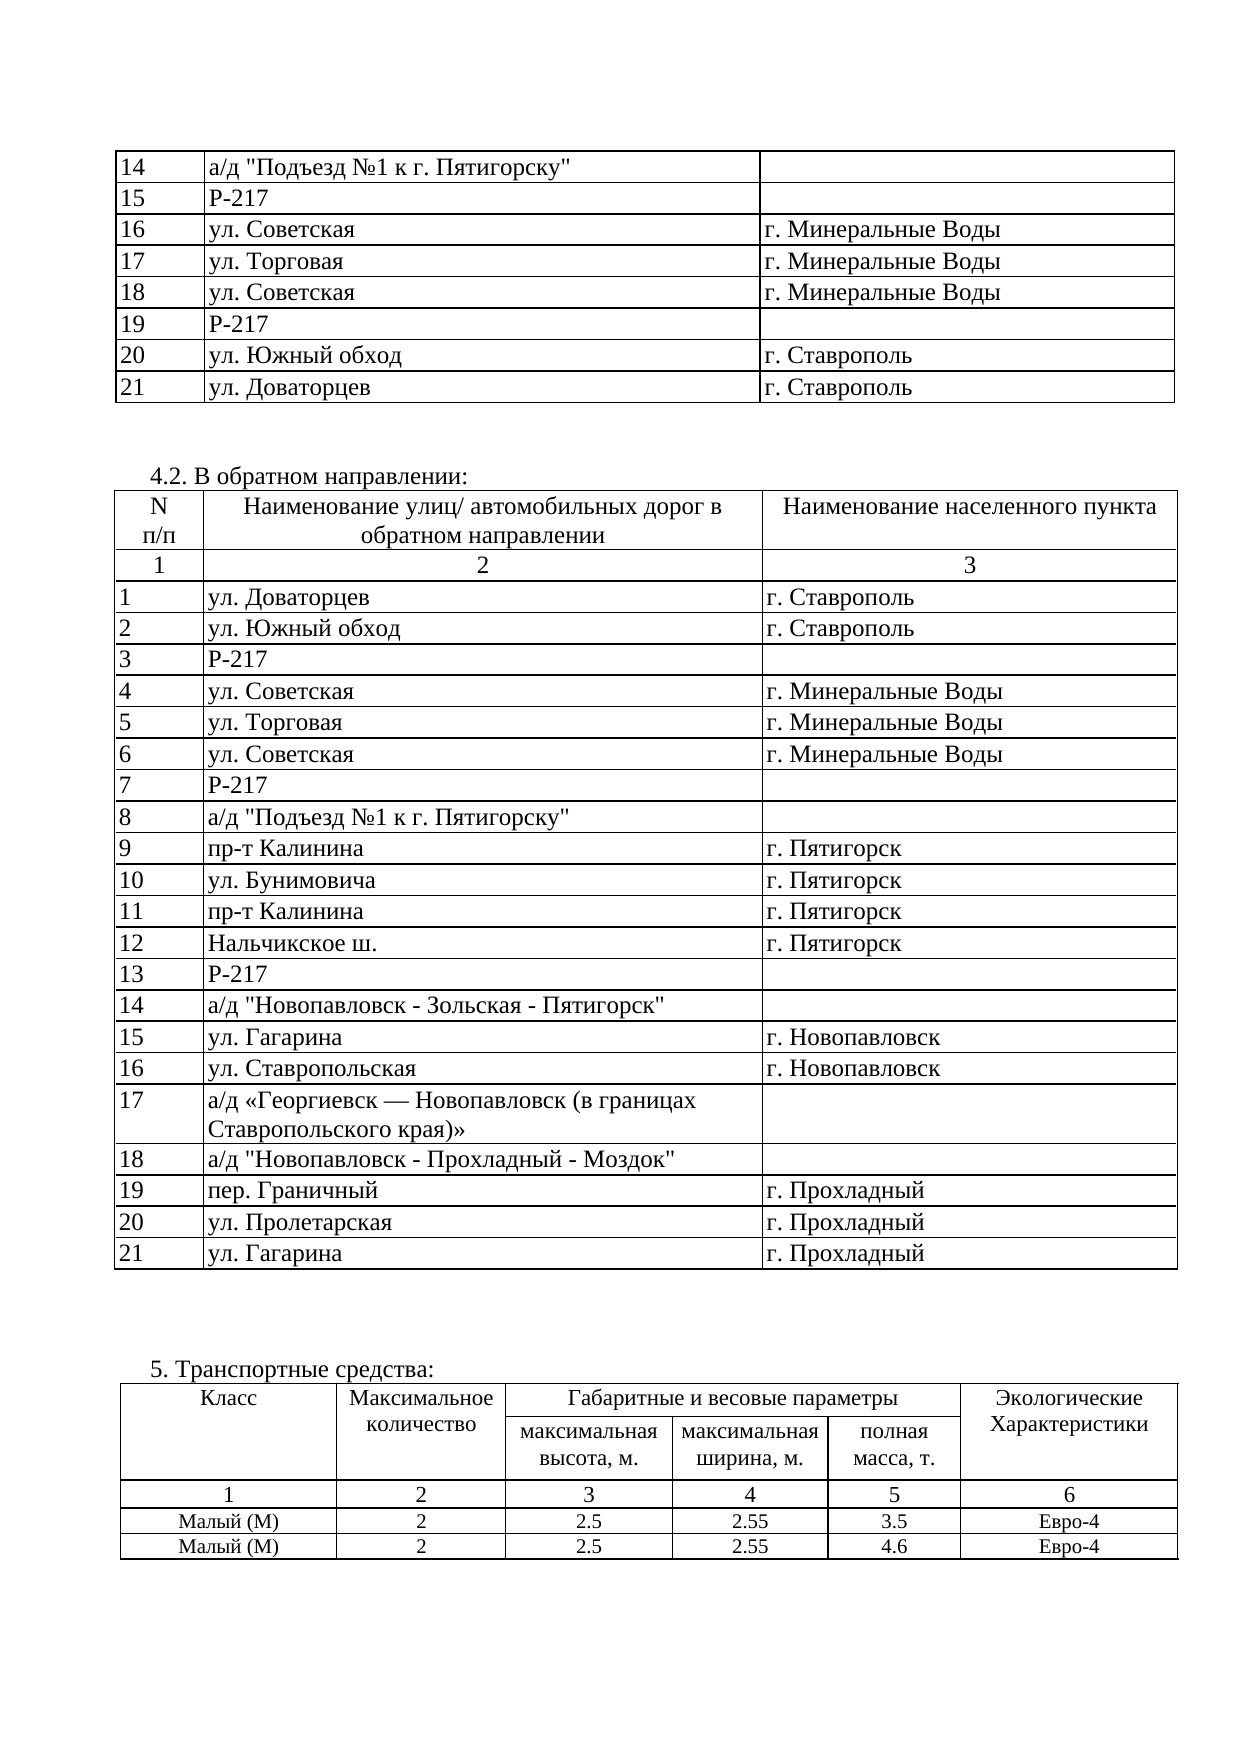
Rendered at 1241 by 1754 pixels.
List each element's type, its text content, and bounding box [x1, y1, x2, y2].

table_cell 15 [117, 183, 204, 213]
text 4.2. В обратном направлении: [150, 461, 1090, 489]
table_cell г. Прохладный [763, 1174, 1177, 1205]
table_cell 5 [115, 707, 203, 737]
table_cell 21 [115, 1238, 203, 1268]
table_cell 6 [115, 738, 203, 769]
table_cell [761, 309, 1174, 339]
table_cell г. Пятигорск [763, 863, 1177, 894]
table_cell [763, 1143, 1177, 1174]
table_cell пр-т Калинина [204, 833, 762, 863]
table_cell ул. Советская [205, 277, 759, 307]
table_cell 2 [115, 613, 203, 643]
table_cell 4 [115, 675, 203, 706]
table_cell Евро-4 [961, 1509, 1177, 1533]
table_cell 4.6 [829, 1534, 960, 1558]
table_cell ул. Ставропольская [204, 1053, 762, 1083]
table_header N п/п [115, 491, 203, 548]
table_cell г. Пятигорск [763, 832, 1177, 863]
text 5. Транспортные средства: [150, 1354, 1090, 1382]
table_cell 14 [115, 990, 203, 1020]
table_cell 16 [117, 215, 204, 244]
table_cell ул. Гагарина [204, 1022, 762, 1052]
table_cell Р-217 [205, 309, 759, 339]
table_cell 20 [117, 340, 204, 370]
table_cell 10 [115, 864, 203, 894]
table_cell Малый (М) [121, 1534, 336, 1558]
table_cell 20 [115, 1206, 203, 1237]
table_cell ул. Торговая [204, 707, 762, 737]
table_cell 2 [337, 1481, 505, 1507]
table_cell г. Новопавловск [763, 1020, 1177, 1052]
table_cell а/д "Новопавловск - Зольская - Пятигорск" [204, 991, 762, 1020]
table_cell 19 [115, 1175, 203, 1205]
table_cell Р-217 [205, 183, 759, 213]
table_cell 12 [115, 927, 203, 957]
table_cell 17 [115, 1084, 203, 1142]
table_cell Нальчикское ш. [204, 928, 762, 957]
table_cell 2 [337, 1534, 505, 1558]
table_cell г. Минеральные Воды [761, 215, 1174, 244]
table_cell 14 [117, 152, 204, 181]
table_cell Р-217 [204, 959, 762, 989]
table_cell 3 [506, 1481, 672, 1507]
table_cell г. Пятигорск [763, 895, 1177, 926]
table_cell г. Прохладный [763, 1205, 1177, 1237]
table_cell г. Минеральные Воды [761, 246, 1174, 276]
table_cell 17 [117, 246, 204, 276]
table_cell 1 [115, 550, 203, 580]
table_header Наименование населенного пункта [763, 491, 1177, 548]
table_cell а/д "Подъезд №1 к г. Пятигорску" [205, 152, 759, 181]
table_cell Евро-4 [961, 1534, 1177, 1558]
table_cell [763, 958, 1177, 989]
table_cell 5 [829, 1481, 960, 1507]
table_cell [763, 1083, 1177, 1142]
table_header Класс [121, 1384, 336, 1479]
table_cell ул. Доваторцев [205, 372, 759, 402]
table_cell 1 [121, 1481, 336, 1507]
table_header Экологические Характеристики [961, 1384, 1177, 1479]
table_cell ул. Бунимовича [204, 865, 762, 894]
table_cell полная масса, т. [829, 1417, 960, 1479]
table_cell Р-217 [204, 645, 762, 674]
table_cell ул. Советская [205, 215, 759, 244]
table_cell г. Минеральные Воды [763, 674, 1177, 706]
table_cell 4 [673, 1481, 827, 1507]
table_header Наименование улиц/ автомобильных дорог в обратном направлении [204, 491, 762, 548]
table_cell 21 [117, 372, 204, 402]
table_cell ул. Доваторцев [204, 582, 762, 611]
table_cell г. Ставрополь [761, 340, 1174, 370]
table_cell 1 [115, 581, 203, 611]
table_cell максимальная высота, м. [506, 1417, 672, 1479]
table_cell 2 [204, 550, 762, 580]
table_cell 19 [117, 309, 204, 339]
table_cell [763, 643, 1177, 674]
table_cell 15 [115, 1021, 203, 1052]
table_cell [763, 800, 1177, 832]
table_cell ул. Южный обход [205, 340, 759, 370]
table_cell 11 [115, 896, 203, 926]
table_cell г. Минеральные Воды [763, 706, 1177, 737]
table_cell 8 [115, 801, 203, 832]
table_cell 6 [961, 1481, 1177, 1507]
table_cell [763, 989, 1177, 1020]
table_cell 18 [117, 277, 204, 307]
table_cell 3 [763, 549, 1177, 580]
table_cell Р-217 [204, 770, 762, 800]
table_cell а/д "Новопавловск - Прохладный - Моздок" [204, 1144, 762, 1174]
table_cell максимальная ширина, м. [673, 1417, 827, 1479]
table_cell ул. Гагарина [204, 1238, 762, 1268]
table_cell 9 [115, 833, 203, 863]
table_cell ул. Пролетарская [204, 1207, 762, 1237]
table_cell 13 [115, 959, 203, 989]
table_cell [761, 183, 1174, 213]
table_cell г. Минеральные Воды [761, 277, 1174, 307]
table_header Габаритные и весовые параметры [506, 1384, 960, 1416]
table_cell 2.55 [673, 1509, 827, 1533]
table_cell ул. Советская [204, 676, 762, 706]
table_cell ул. Торговая [205, 246, 759, 276]
table_cell а/д "Подъезд №1 к г. Пятигорску" [204, 802, 762, 832]
table_cell 7 [115, 770, 203, 800]
table_cell г. Прохладный [763, 1237, 1177, 1268]
table_cell ул. Южный обход [204, 613, 762, 643]
table_cell 3 [115, 644, 203, 674]
table_cell 16 [115, 1053, 203, 1083]
table_cell г. Пятигорск [763, 926, 1177, 957]
table_cell 2.5 [506, 1509, 672, 1533]
table_cell а/д «Георгиевск — Новопавловск (в границах Ставропольского края)» [204, 1085, 762, 1142]
table_cell [763, 769, 1177, 800]
table_cell пер. Граничный [204, 1176, 762, 1205]
table_header Максимальное количество [337, 1384, 505, 1479]
table_cell г. Минеральные Воды [763, 737, 1177, 769]
table_cell Малый (М) [121, 1509, 336, 1533]
table_cell г. Ставрополь [763, 580, 1177, 611]
table_cell 2 [337, 1509, 505, 1533]
table_cell 2.5 [506, 1534, 672, 1558]
table_cell г. Ставрополь [763, 611, 1177, 643]
table_cell ул. Советская [204, 739, 762, 769]
table_cell пр-т Калинина [204, 896, 762, 926]
table_cell [761, 152, 1174, 181]
table_cell 18 [115, 1144, 203, 1174]
table_cell г. Ставрополь [761, 372, 1174, 402]
table_cell 3.5 [829, 1509, 960, 1533]
table_cell г. Новопавловск [763, 1052, 1177, 1083]
table_cell 2.55 [673, 1534, 827, 1558]
